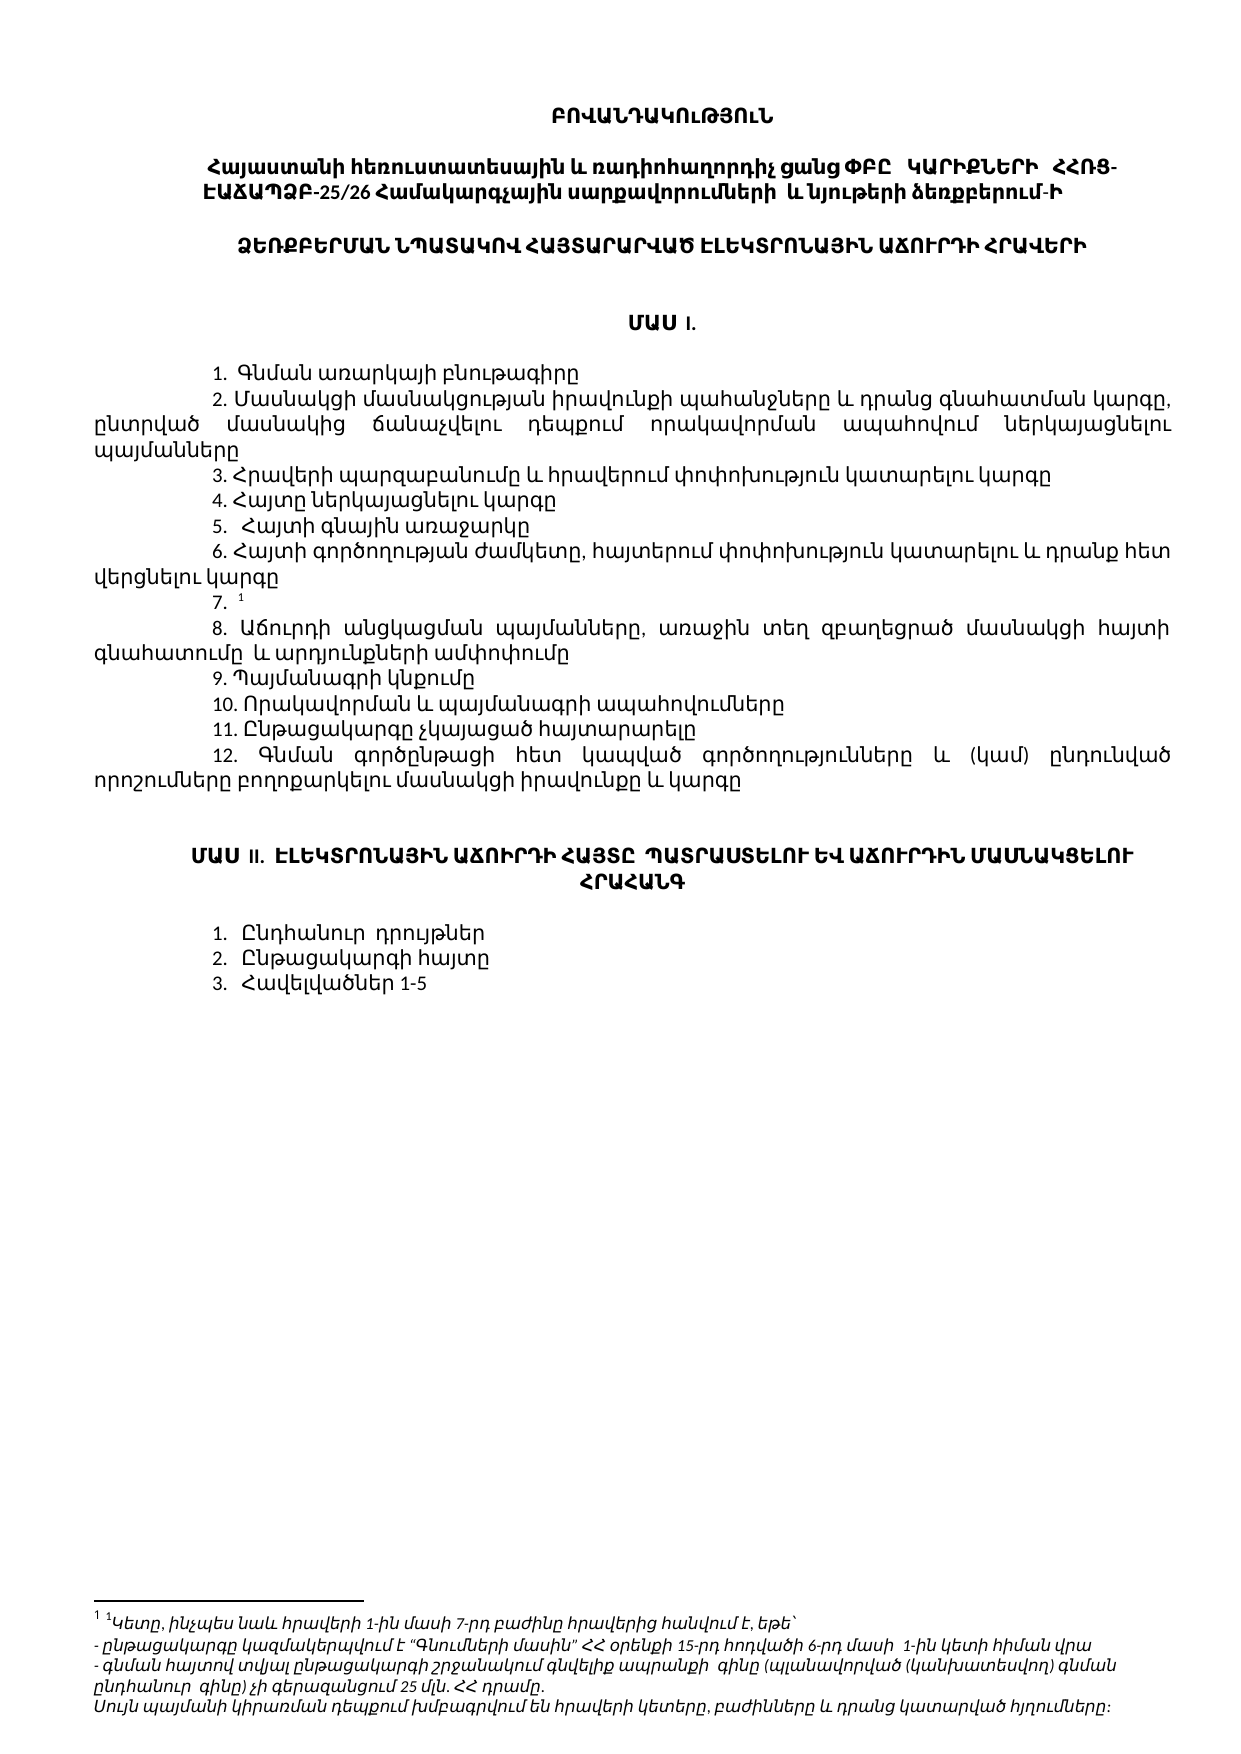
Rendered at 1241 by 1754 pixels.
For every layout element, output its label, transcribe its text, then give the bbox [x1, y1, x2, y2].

text 1. Գնման առարկայի բնութագիրը [94, 361, 1171, 386]
text Հայաստանի հեռուստատեսային և ռադիոհաղորդիչ ցանց ՓԲԸ ԿԱՐԻՔՆԵՐԻ ՀՀՌՑ-ԷԱՃԱՊՁԲ-25/26 Համակարգչային սարքավորումների և նյութերի ձեռքբերում-Ի [94, 154, 1171, 205]
text ԲՈՎԱՆԴԱԿՈւԹՅՈւՆ [94, 103, 1171, 128]
text 8. Աճուրդի անցկացման պայմանները, առաջին տեղ զբաղեցրած մասնակցի հայտի գնահատումը և արդյունքների ամփոփումը [94, 615, 1171, 666]
text ՄԱՍ I. [94, 310, 1171, 335]
text ՁԵՌՔԲԵՐՄԱՆ ՆՊԱՏԱԿՈՎ ՀԱՅՏԱՐԱՐՎԱԾ ԷԼԵԿՏՐՈՆԱՅԻՆ ԱՃՈՒՐԴԻ ՀՐԱՎԵՐԻ [94, 233, 1171, 259]
text 3. Հրավերի պարզաբանումը և հրավերում փոփոխություն կատարելու կարգը [94, 462, 1171, 488]
text 4. Հայտը ներկայացնելու կարգը [94, 488, 1171, 513]
text 1. Ընդհանուր դրույթներ [94, 920, 1171, 945]
text 11. Ընթացակարգը չկայացած հայտարարելը [94, 716, 1171, 742]
text 5. Հայտի գնային առաջարկը [94, 513, 1171, 538]
text 9. Պայմանագրի կնքումը [94, 666, 1171, 691]
text 2. Մասնակցի մասնակցության իրավունքի պահանջները և դրանց գնահատման կարգը, ընտրված մասնակից ճանաչվելու դեպքում որակավորման ապահովում ներկայացնելու պայմանները [94, 386, 1171, 462]
text 2. Ընթացակարգի հայտը [94, 945, 1171, 971]
text ՄԱՍ II. ԷԼԵԿՏՐՈՆԱՅԻՆ ԱՃՈԻՐԴԻ ՀԱՅՏԸ ՊԱՏՐԱՍՏԵԼՈՒ ԵՎ ԱՃՈՒՐԴԻՆ ՄԱՍՆԱԿՑԵԼՈՒ ՀՐԱՀԱՆԳ [94, 843, 1171, 894]
text 7. 1 [94, 589, 1171, 615]
text 12. Գնման գործընթացի հետ կապված գործողությունները և (կամ) ընդունված որոշումները բողոքարկելու մասնակցի իրավունքը և կարգը [94, 742, 1171, 793]
text 3. Հավելվածներ 1-5 [94, 971, 1171, 996]
text 6. Հայտի գործողության ժամկետը, հայտերում փոփոխություն կատարելու և դրանք հետ վերցնելու կարգը [94, 538, 1171, 589]
text 10. Որակավորման և պայմանագրի ապահովումները [94, 691, 1171, 716]
